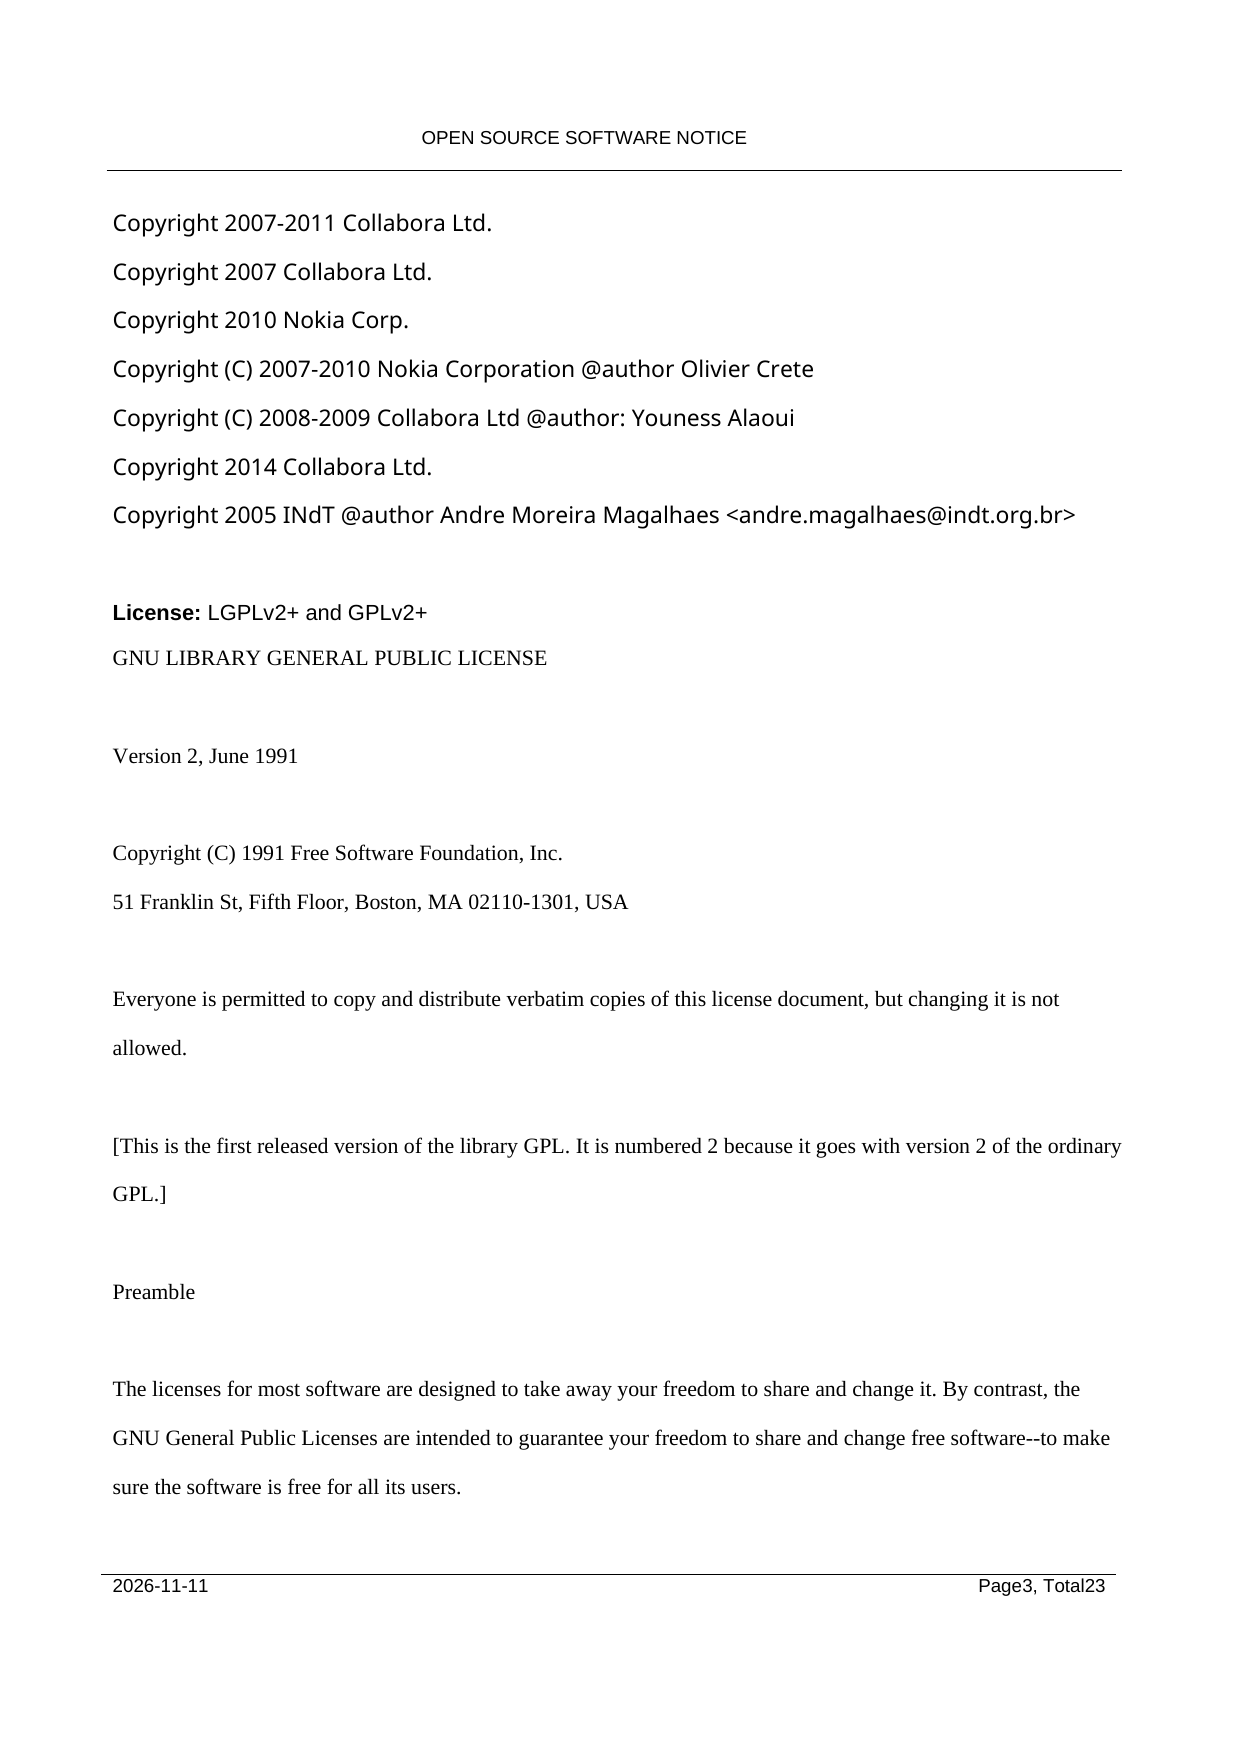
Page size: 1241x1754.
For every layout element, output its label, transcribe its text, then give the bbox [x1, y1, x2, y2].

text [112, 206, 1128, 580]
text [112, 641, 1128, 1503]
text License: LGPLv2+ and GPLv2+ [112, 596, 1128, 629]
